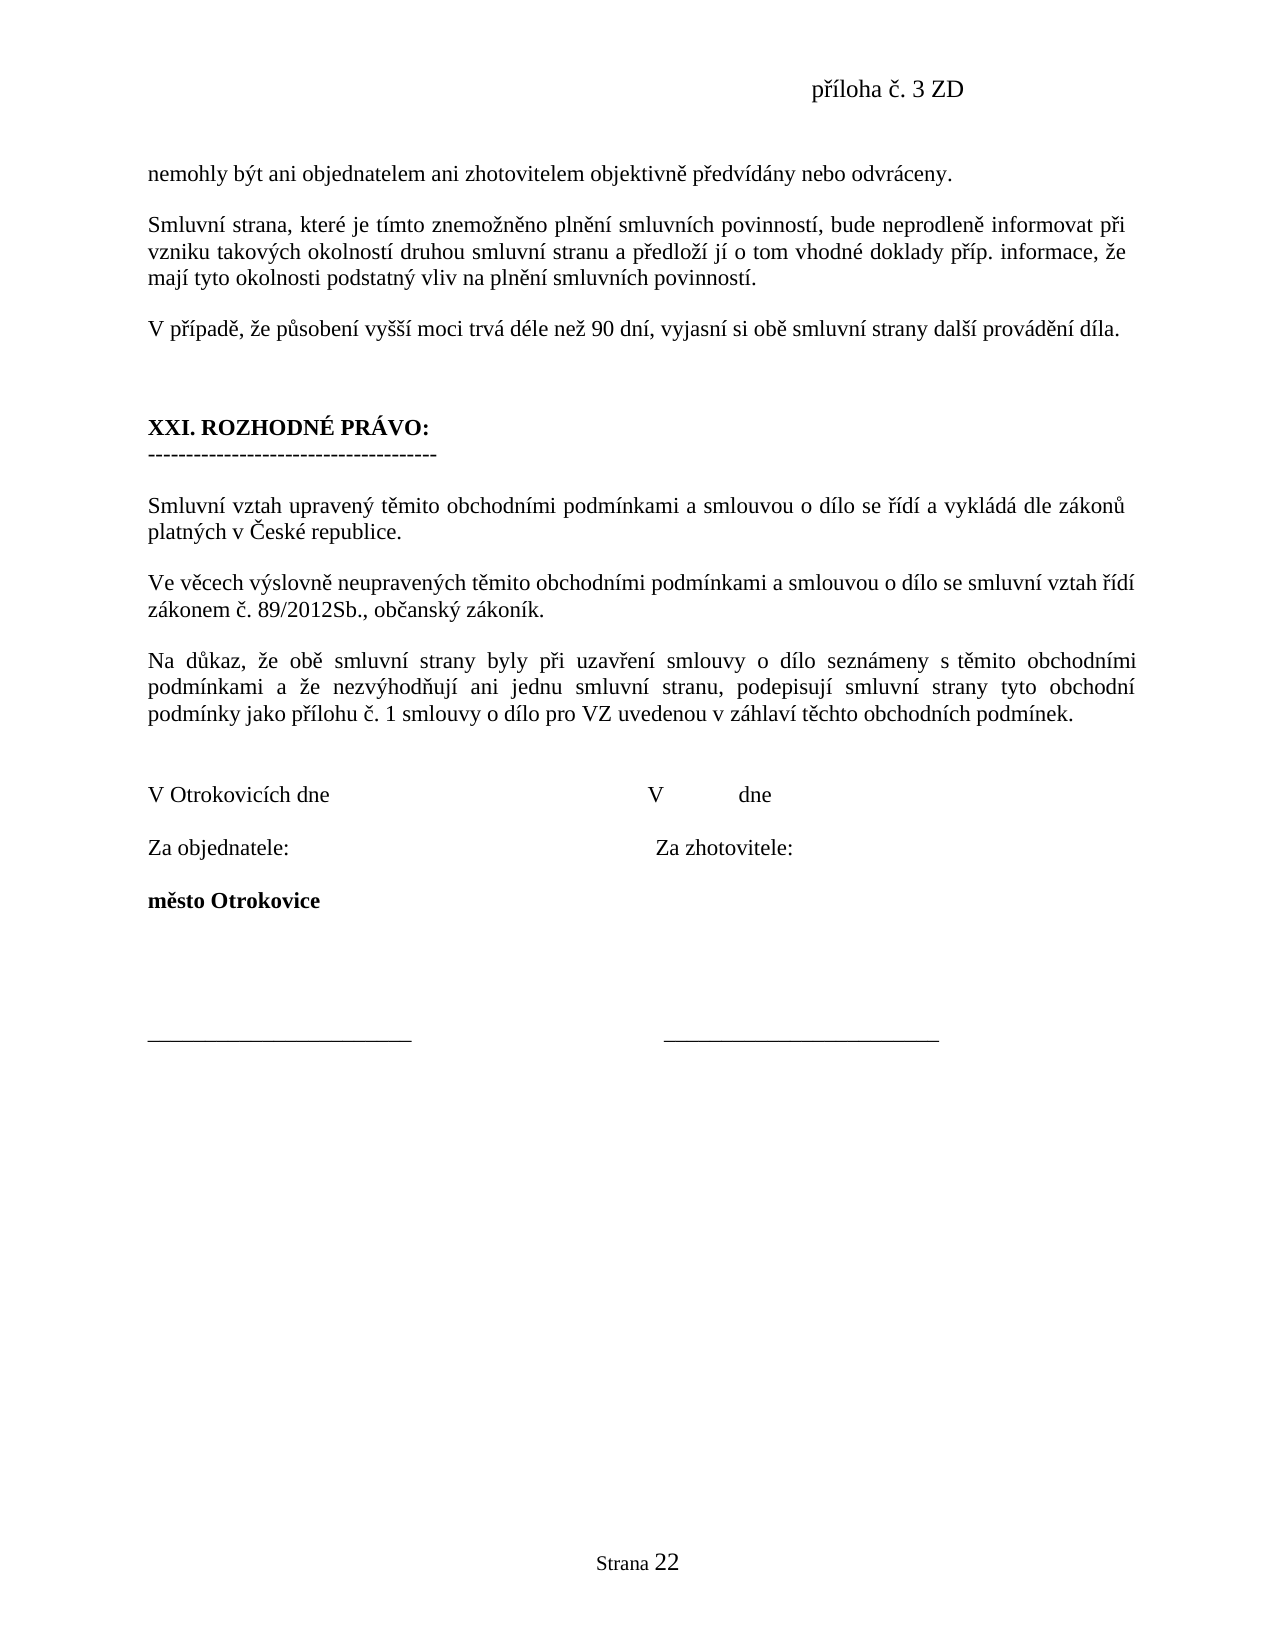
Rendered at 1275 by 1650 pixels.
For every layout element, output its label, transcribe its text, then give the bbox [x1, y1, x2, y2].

text _______________________ ________________________ [148, 1018, 1137, 1045]
text město Otrokovice [148, 887, 1137, 913]
text Za objednatele: Za zhotovitele: [148, 834, 1137, 860]
text V Otrokovicích dne V dne [148, 781, 1137, 808]
text Ve věcech výslovně neupravených těmito obchodními podmínkami a smlouvou o dílo se smluvní vztah řídí zákonem č. 89/2012Sb., občanský zákoník. [148, 569, 1137, 622]
text V případě, že působení vyšší moci trvá déle než 90 dní, vyjasní si obě smluvní strany další provádění díla. [148, 315, 1127, 342]
subtitle Smluvní strana, které je tímto znemožněno plnění smluvních povinností, bude neprodleně informovat při vzniku takových okolností druhou smluvní stranu a předloží jí o tom vhodné doklady příp. informace, že mají tyto okolnosti podstatný vliv na plnění smluvních povinností. [148, 211, 1127, 290]
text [148, 160, 1127, 186]
text Na důkaz, že obě smluvní strany byly při uzavření smlouvy o dílo seznámeny s těmito obchodními podmínkami a že nezvýhodňují ani jednu smluvní stranu, podepisují smluvní strany tyto obchodní podmínky jako přílohu č. 1 smlouvy o dílo pro VZ uvedenou v záhlaví těchto obchodních podmínek. [148, 647, 1137, 726]
subtitle XXI. ROZHODNÉ PRÁVO: [148, 414, 1127, 440]
text -------------------------------------- [148, 440, 1127, 467]
subtitle Smluvní vztah upravený těmito obchodními podmínkami a smlouvou o dílo se řídí a vykládá dle zákonů platných v České republice. [148, 492, 1127, 544]
